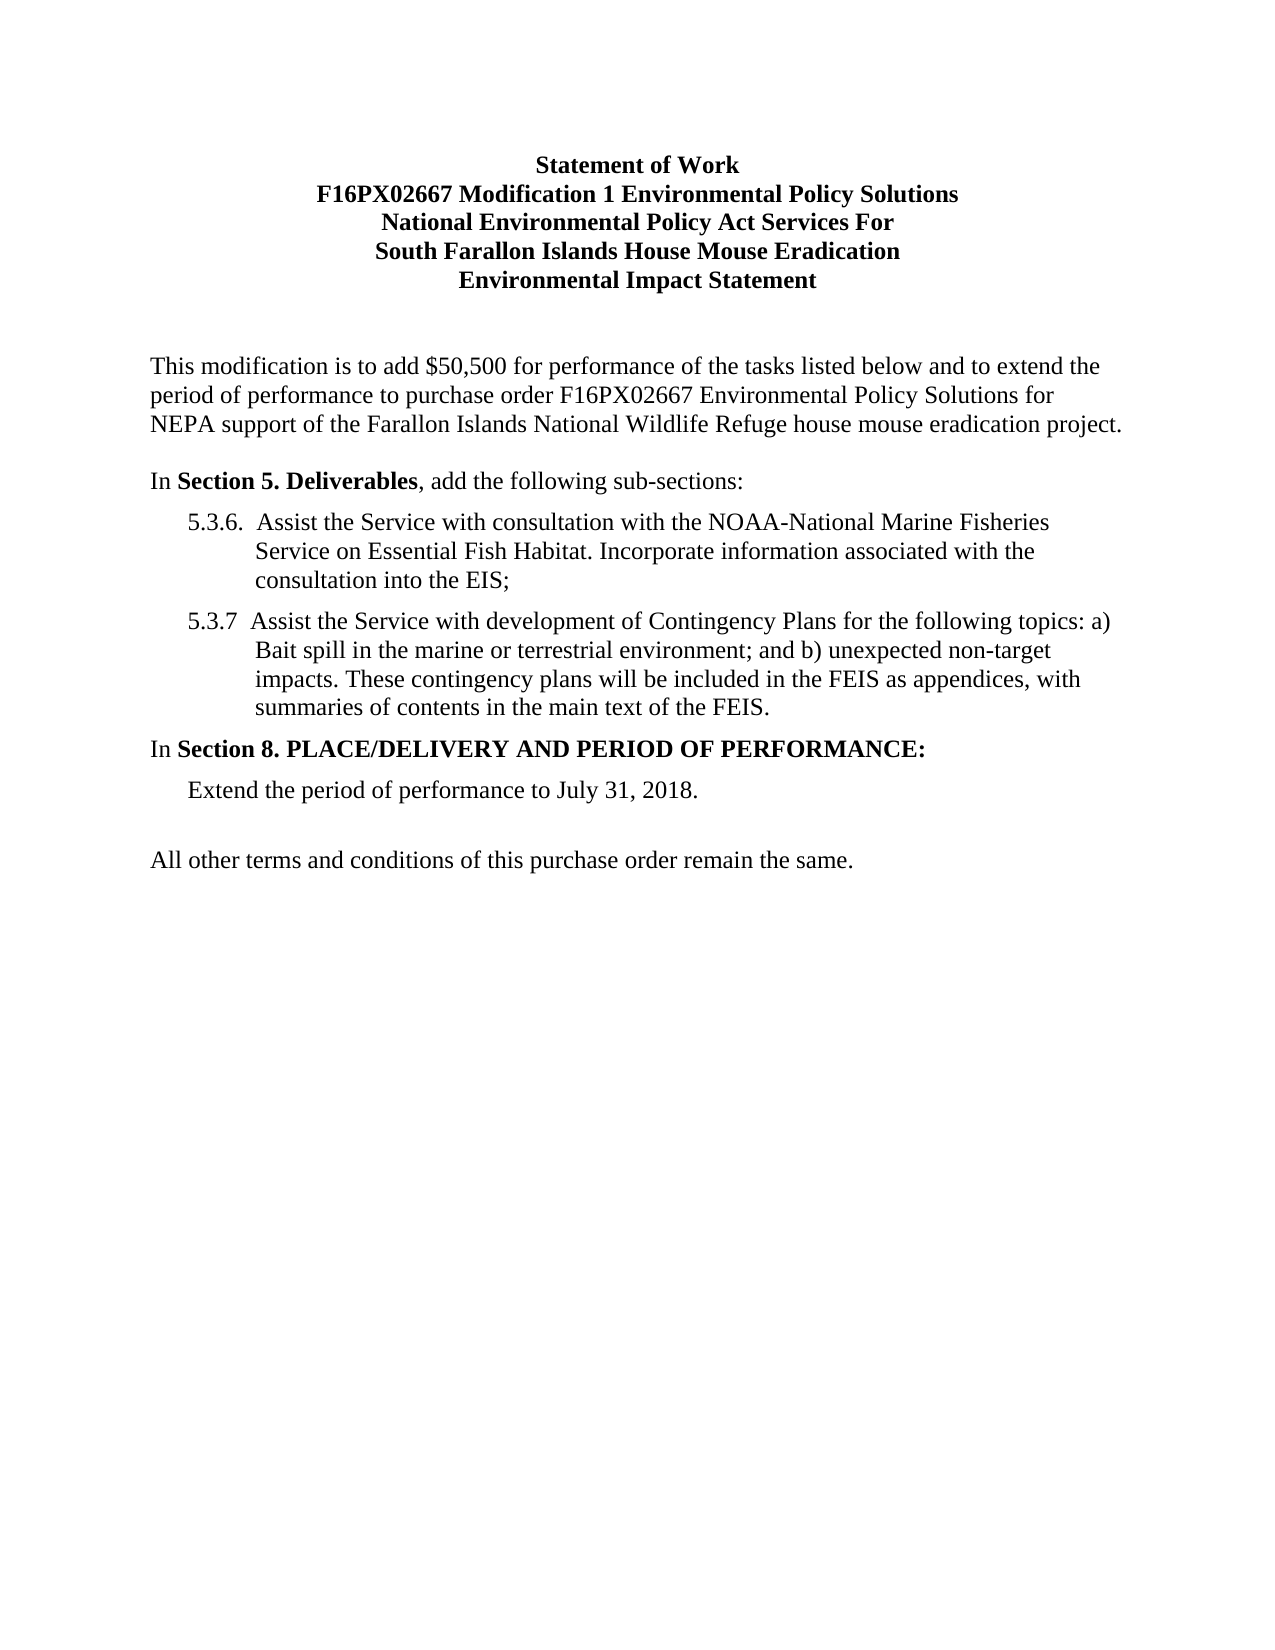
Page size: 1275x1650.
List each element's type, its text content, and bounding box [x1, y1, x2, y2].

text This modification is to add $50,500 for performance of the tasks listed below and to extend the period of performance to purchase order F16PX02667 Environmental Policy Solutions for NEPA support of the Farallon Islands National Wildlife Refuge house mouse eradication project. [150, 351, 1125, 437]
text Extend the period of performance to July 31, 2018. [187, 775, 1125, 804]
text Statement of Work [150, 150, 1125, 179]
text All other terms and conditions of this purchase order remain the same. [150, 845, 1125, 874]
text 5.3.7 Assist the Service with development of Contingency Plans for the following topics: a) Bait spill in the marine or terrestrial environment; and b) unexpected non-target impacts. These contingency plans will be included in the FEIS as appendices, with summaries of contents in the main text of the FEIS. [187, 606, 1125, 721]
text 5.3.6. Assist the Service with consultation with the NOAA-National Marine Fisheries Service on Essential Fish Habitat. Incorporate information associated with the consultation into the EIS; [187, 507, 1125, 594]
text In Section 5. Deliverables, add the following sub-sections: [150, 466, 1125, 495]
text F16PX02667 Modification 1 Environmental Policy Solutions [150, 179, 1125, 207]
text South Farallon Islands House Mouse Eradication [150, 236, 1125, 265]
text National Environmental Policy Act Services For [150, 207, 1125, 236]
text In Section 8. PLACE/DELIVERY AND PERIOD OF PERFORMANCE: [150, 734, 1125, 762]
text Environmental Impact Statement [150, 265, 1125, 294]
